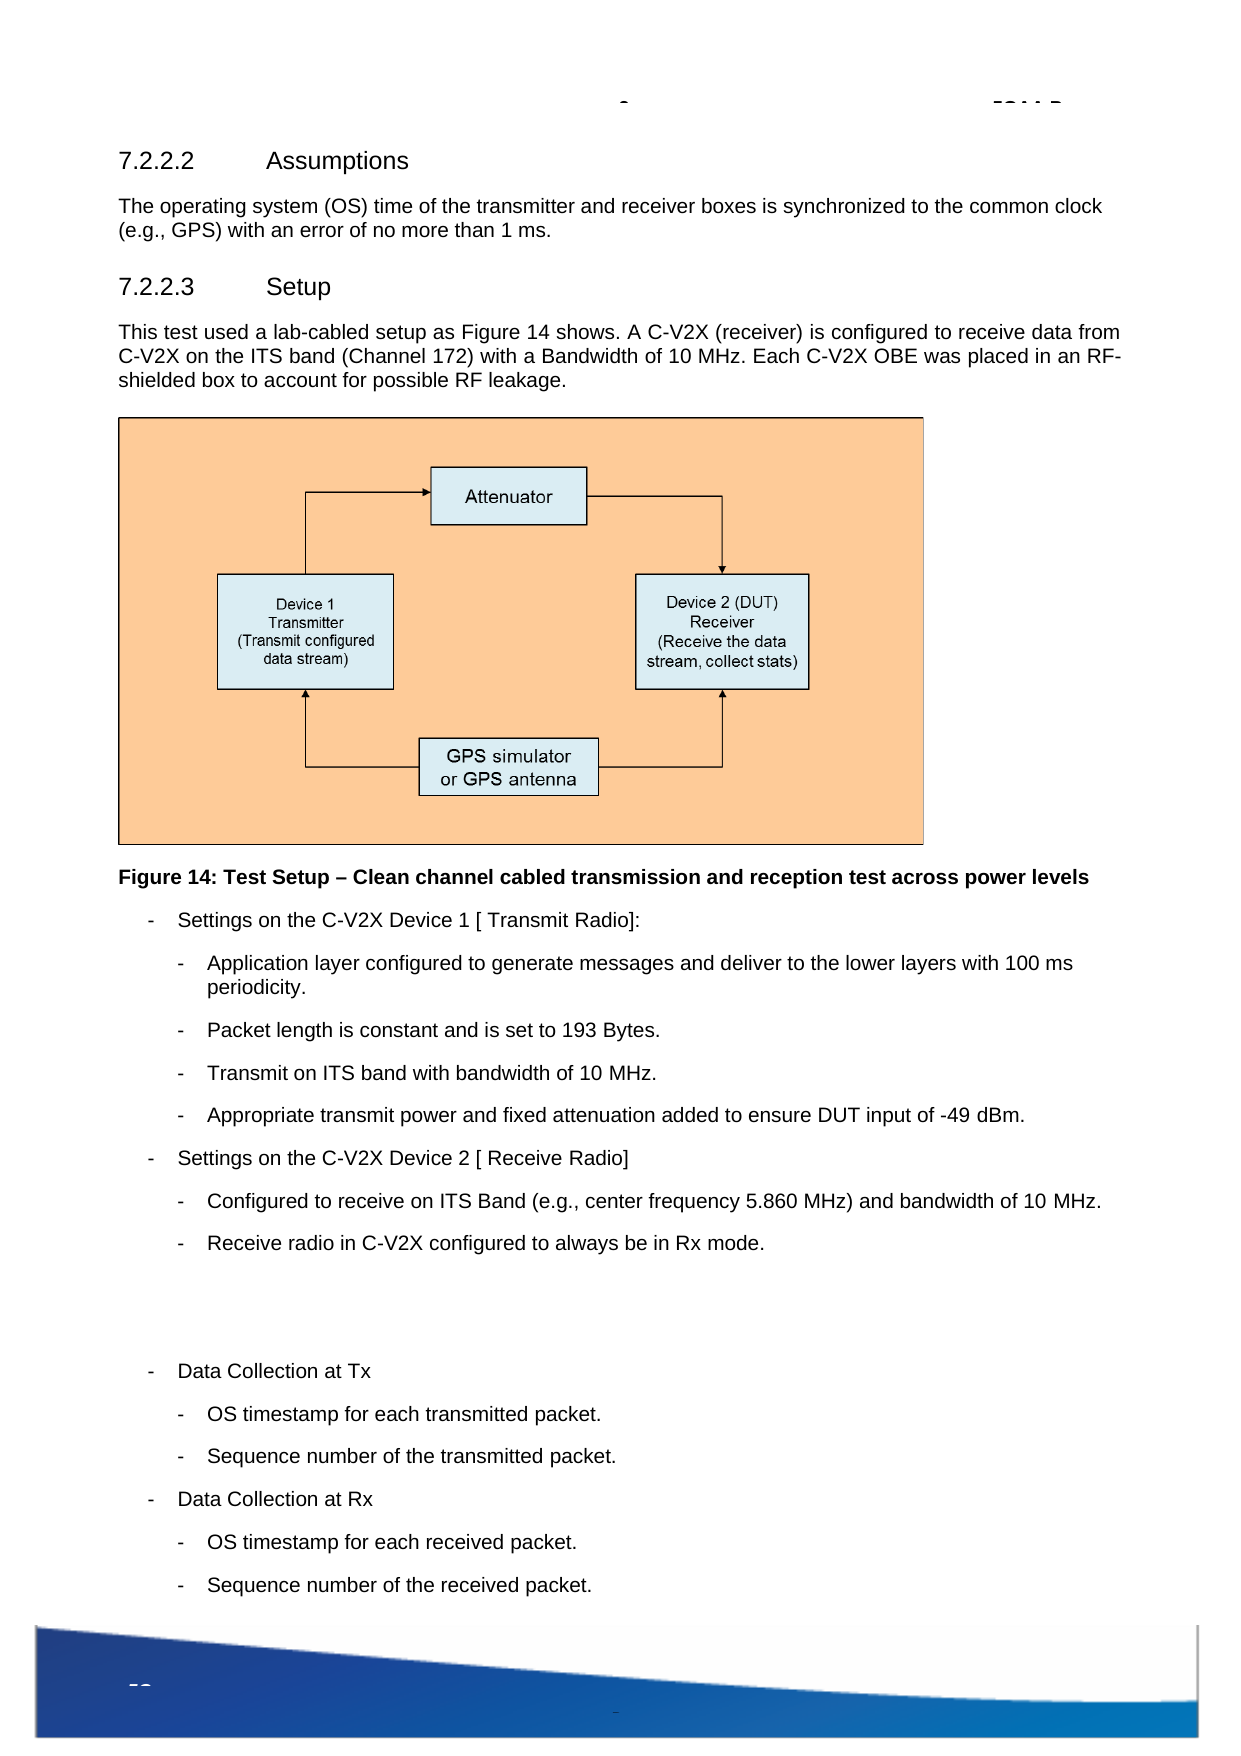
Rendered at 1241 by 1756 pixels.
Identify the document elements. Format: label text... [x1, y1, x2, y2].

text This test used a lab-cabled setup as Figure 14 shows. A C-V2X (receiver) is configured to receive data from C-V2X on the ITS band (Channel 172) with a Bandwidth of 10 MHz. Each C-V2X OBE was placed in an RF- shielded box to account for possible RF leakage. [118, 320, 1123, 392]
list Sequence number of the transmitted packet. [177, 1444, 1240, 1468]
picture [0, 1625, 1241, 1755]
list Application layer configured to generate messages and deliver to the lower layers with 100 ms periodicity. [177, 951, 1122, 999]
list OS timestamp for each received packet. [177, 1530, 1240, 1554]
subtitle Setup [118, 272, 1240, 301]
list Receive radio in C-V2X configured to always be in Rx mode. [177, 1231, 1240, 1255]
list Appropriate transmit power and fixed attenuation added to ensure DUT input of -49 dBm. [177, 1103, 1240, 1127]
list Settings on the C-V2X Device 1 [ Transmit Radio]: [147, 908, 788, 932]
list Sequence number of the received packet. [177, 1572, 1240, 1596]
list Transmit on ITS band with bandwidth of 10 MHz. [177, 1060, 1240, 1084]
list Data Collection at Tx [147, 1359, 1240, 1383]
list OS timestamp for each transmitted packet. [177, 1402, 1240, 1426]
list Configured to receive on ITS Band (e.g., center frequency 5.860 MHz) and bandwidth of 10 MHz. [177, 1188, 1240, 1212]
list Packet length is constant and is set to 193 Bytes. [177, 1018, 1240, 1042]
subtitle Assumptions [118, 146, 1240, 174]
list Data Collection at Rx [147, 1487, 1240, 1511]
text The operating system (OS) time of the transmitter and receiver boxes is synchronized to the common clock (e.g., GPS) with an error of no more than 1 ms. [118, 193, 1122, 241]
list Settings on the C-V2X Device 2 [ Receive Radio] [147, 1146, 776, 1170]
picture [118, 417, 924, 845]
